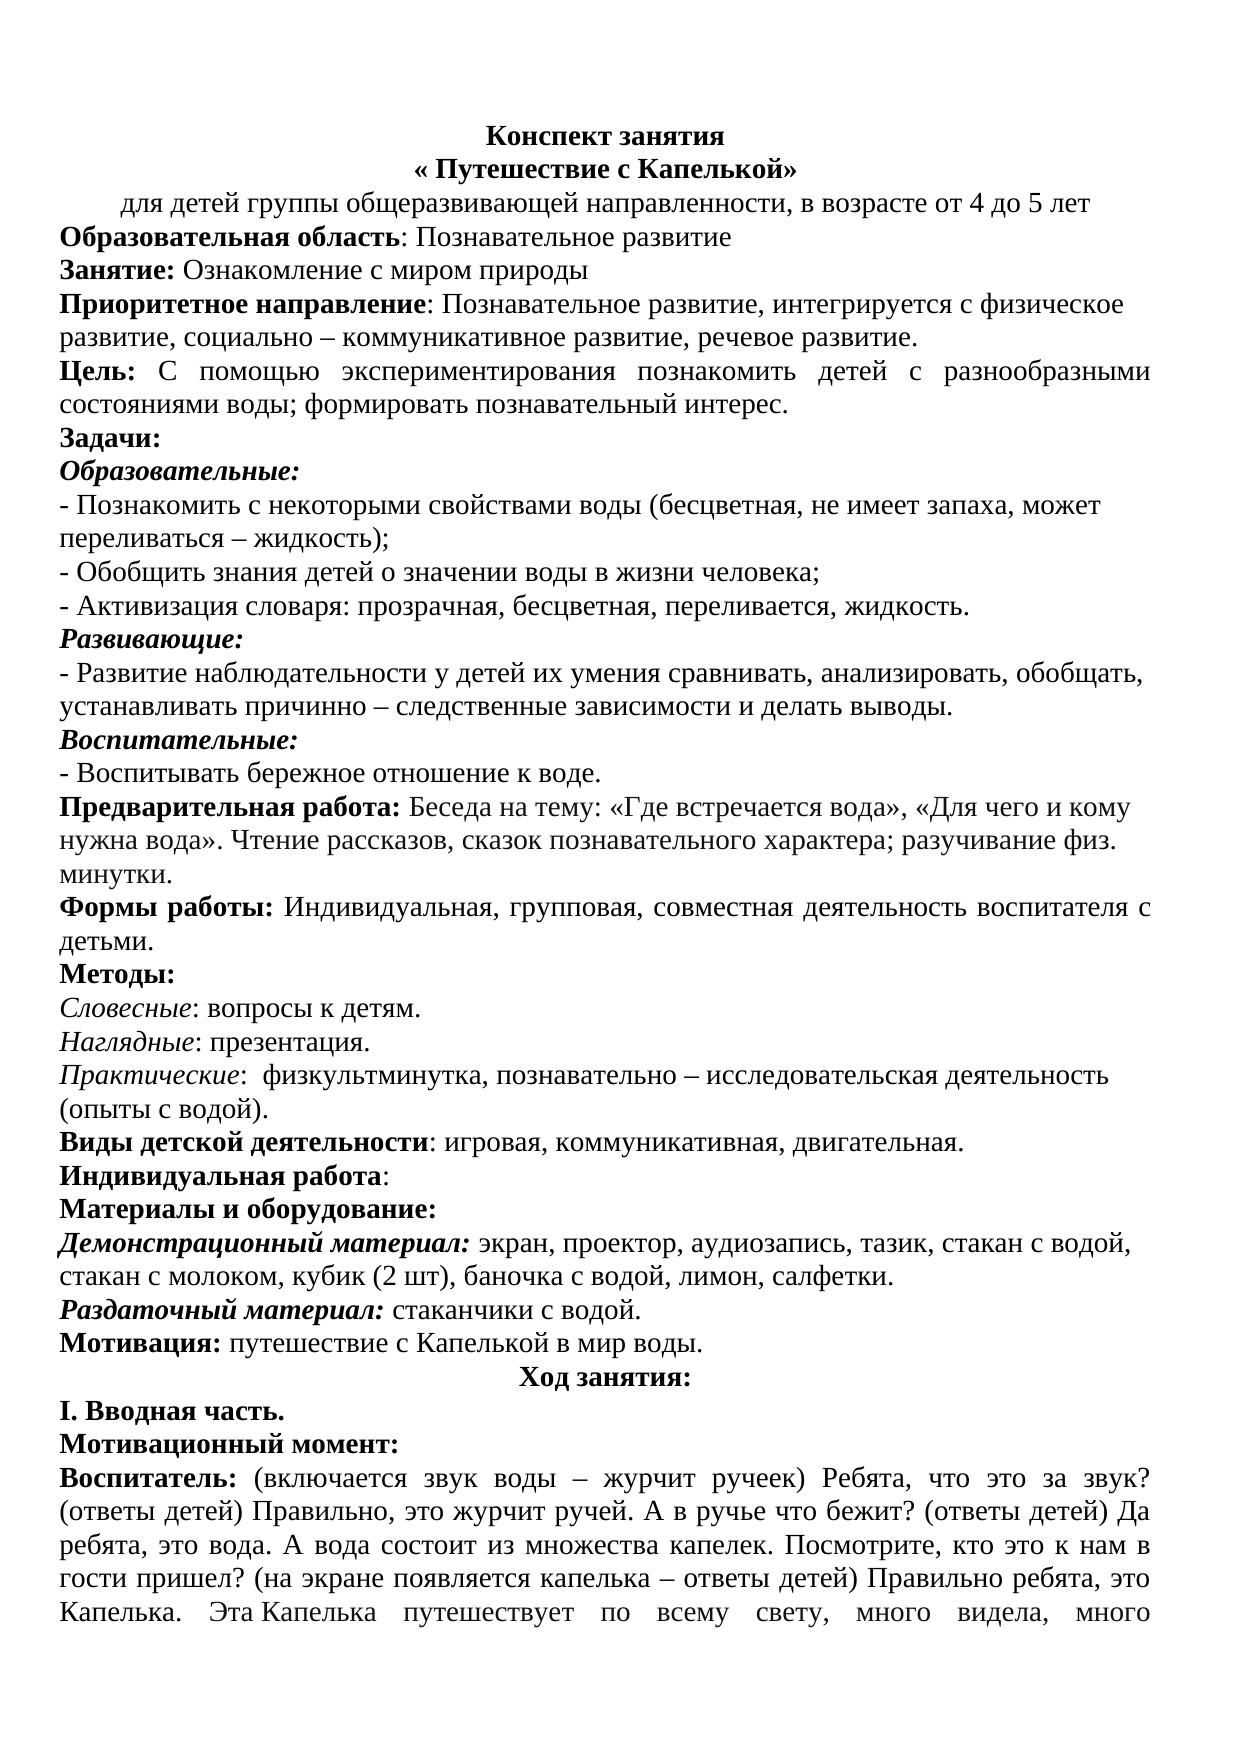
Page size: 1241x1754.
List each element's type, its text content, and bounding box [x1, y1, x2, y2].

text Материалы и оборудование: [59, 1191, 1152, 1225]
text Практические: физкультминутка, познавательно – исследовательская деятельность (опыты с водой). [269, 1057, 1152, 1124]
text Образовательные: [59, 453, 1152, 487]
text - Воспитывать бережное отношение к воде. [59, 755, 1152, 789]
text Наглядные: презентация. [59, 1024, 1152, 1057]
text Занятие: Ознакомление с миром природы [59, 252, 1152, 286]
text Виды детской деятельности: игровая, коммуникативная, двигательная. [59, 1124, 1152, 1158]
text Мотивационный момент: [59, 1426, 1152, 1460]
text - Познакомить с некоторыми свойствами воды (бесцветная, не имеет запаха, может переливаться – жидкость); [59, 487, 1152, 554]
text для детей группы общеразвивающей направленности, в возрасте от 4 до 5 лет [59, 185, 1152, 219]
text - Активизация словаря: прозрачная, бесцветная, переливается, жидкость. [59, 588, 1152, 621]
text Индивидуальная работа: [59, 1158, 1152, 1191]
text - Развитие наблюдательности у детей их умения сравнивать, анализировать, обобщать, устанавливать причинно – следственные зависимости и делать выводы. [59, 655, 1152, 722]
text Конспект занятия [59, 118, 1152, 152]
text « Путешествие с Капелькой» [59, 152, 1152, 185]
text Воспитательные: [59, 722, 1152, 755]
text Ход занятия: [59, 1359, 1152, 1393]
text Раздаточный материал: стаканчики с водой. [59, 1292, 1152, 1326]
text Формы работы: Индивидуальная, групповая, совместная деятельность воспитателя с детьми. [59, 889, 1152, 957]
text Цель: С помощью экспериментирования познакомить детей с разнообразными состояниями воды; формировать познавательный интерес. [59, 353, 1152, 420]
text Задачи: [59, 420, 1152, 453]
text Развивающие: [59, 621, 1152, 655]
text Мотивация: путешествие с Капелькой в мир воды. [59, 1326, 1152, 1359]
text I. Вводная часть. [59, 1393, 1152, 1426]
text Методы: [59, 957, 1152, 990]
text Практические: физкультминутка, познавательно – исследовательская деятельность (опыты с водой). [59, 1057, 262, 1091]
text Приоритетное направление: Познавательное развитие, интегрируется с физическое развитие, социально – коммуникативное развитие, речевое развитие. [59, 286, 1152, 353]
text Демонстрационный материал: экран, проектор, аудиозапись, тазик, стакан с водой, стакан с молоком, кубик (2 шт), баночка с водой, лимон, салфетки. [59, 1225, 1152, 1292]
text Образовательная область: Познавательное развитие [59, 219, 1152, 252]
text Предварительная работа: Беседа на тему: «Где встречается вода», «Для чего и кому нужна вода». Чтение рассказов, сказок познавательного характера; разучивание физ. минутки. [59, 789, 1152, 889]
text Словесные: вопросы к детям. [59, 990, 1152, 1024]
text - Обобщить знания детей о значении воды в жизни человека; [59, 554, 1152, 588]
